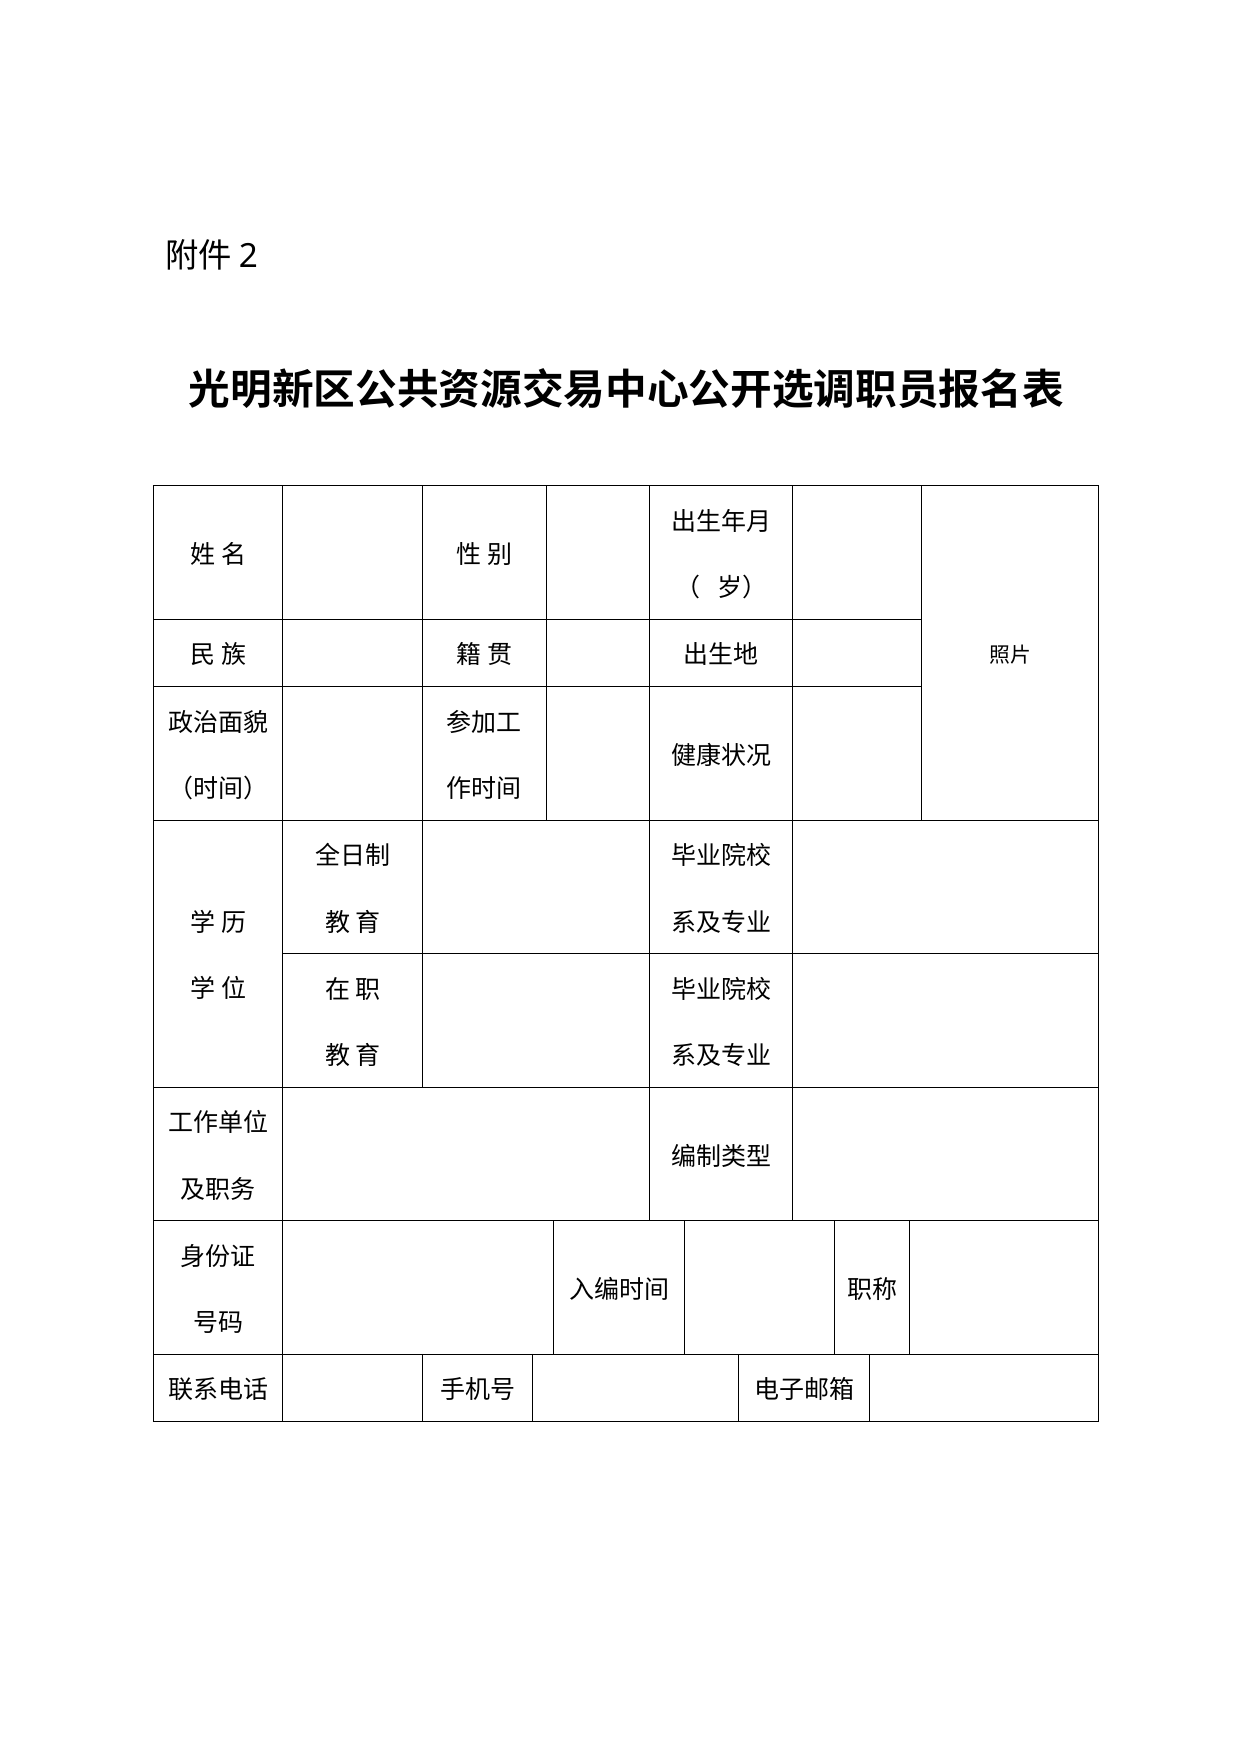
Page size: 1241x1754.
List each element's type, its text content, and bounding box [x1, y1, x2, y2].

table_header [283, 486, 422, 619]
table_header [793, 486, 921, 619]
table_cell [870, 1355, 1098, 1421]
table_header 性 别 [423, 486, 546, 619]
table_cell 在 职 教 育 [283, 954, 422, 1087]
table_cell [283, 620, 422, 686]
table_cell 健康状况 [650, 687, 792, 820]
table_cell [423, 821, 649, 953]
table_cell [793, 954, 1098, 1087]
table_cell [283, 1221, 553, 1354]
table_cell [793, 1088, 1098, 1220]
table_cell [423, 954, 649, 1087]
table_cell [910, 1221, 1098, 1354]
table_cell 身份证 号码 [154, 1221, 282, 1354]
table_cell [533, 1355, 738, 1421]
table_cell 手机号 [423, 1355, 532, 1421]
table_header 照片 [922, 486, 1098, 820]
table_cell 电子邮箱 [739, 1355, 869, 1421]
table_cell [283, 1088, 649, 1220]
table_cell [685, 1221, 834, 1354]
table_cell 联系电话 [154, 1355, 282, 1421]
table_cell [547, 687, 649, 820]
table_cell [793, 620, 921, 686]
table_cell 毕业院校 系及专业 [650, 821, 792, 953]
table_cell [283, 1355, 422, 1421]
table_cell 毕业院校 系及专业 [650, 954, 792, 1087]
table_cell 职称 [835, 1221, 909, 1354]
table_cell [283, 687, 422, 820]
table_header 出生年月 （ 岁） [650, 486, 792, 619]
table_cell 全日制 教 育 [283, 821, 422, 953]
text 附件2 [165, 220, 1087, 287]
table_cell 民 族 [154, 620, 282, 686]
table_cell [793, 687, 921, 820]
table_cell [793, 821, 1098, 953]
text 光明新区公共资源交易中心公开选调职员报名表 [165, 353, 1087, 419]
table_cell 参加工 作时间 [423, 687, 546, 820]
table_cell 出生地 [650, 620, 792, 686]
table_cell [547, 620, 649, 686]
table_cell 学 历 学 位 [154, 821, 282, 1087]
table_cell 入编时间 [554, 1221, 684, 1354]
table_cell 政治面貌 （时间） [154, 687, 282, 820]
table_header 姓 名 [154, 486, 282, 619]
table_cell 工作单位及职务 [154, 1088, 282, 1220]
table_cell 编制类型 [650, 1088, 792, 1220]
table_header [547, 486, 649, 619]
table_cell 籍 贯 [423, 620, 546, 686]
